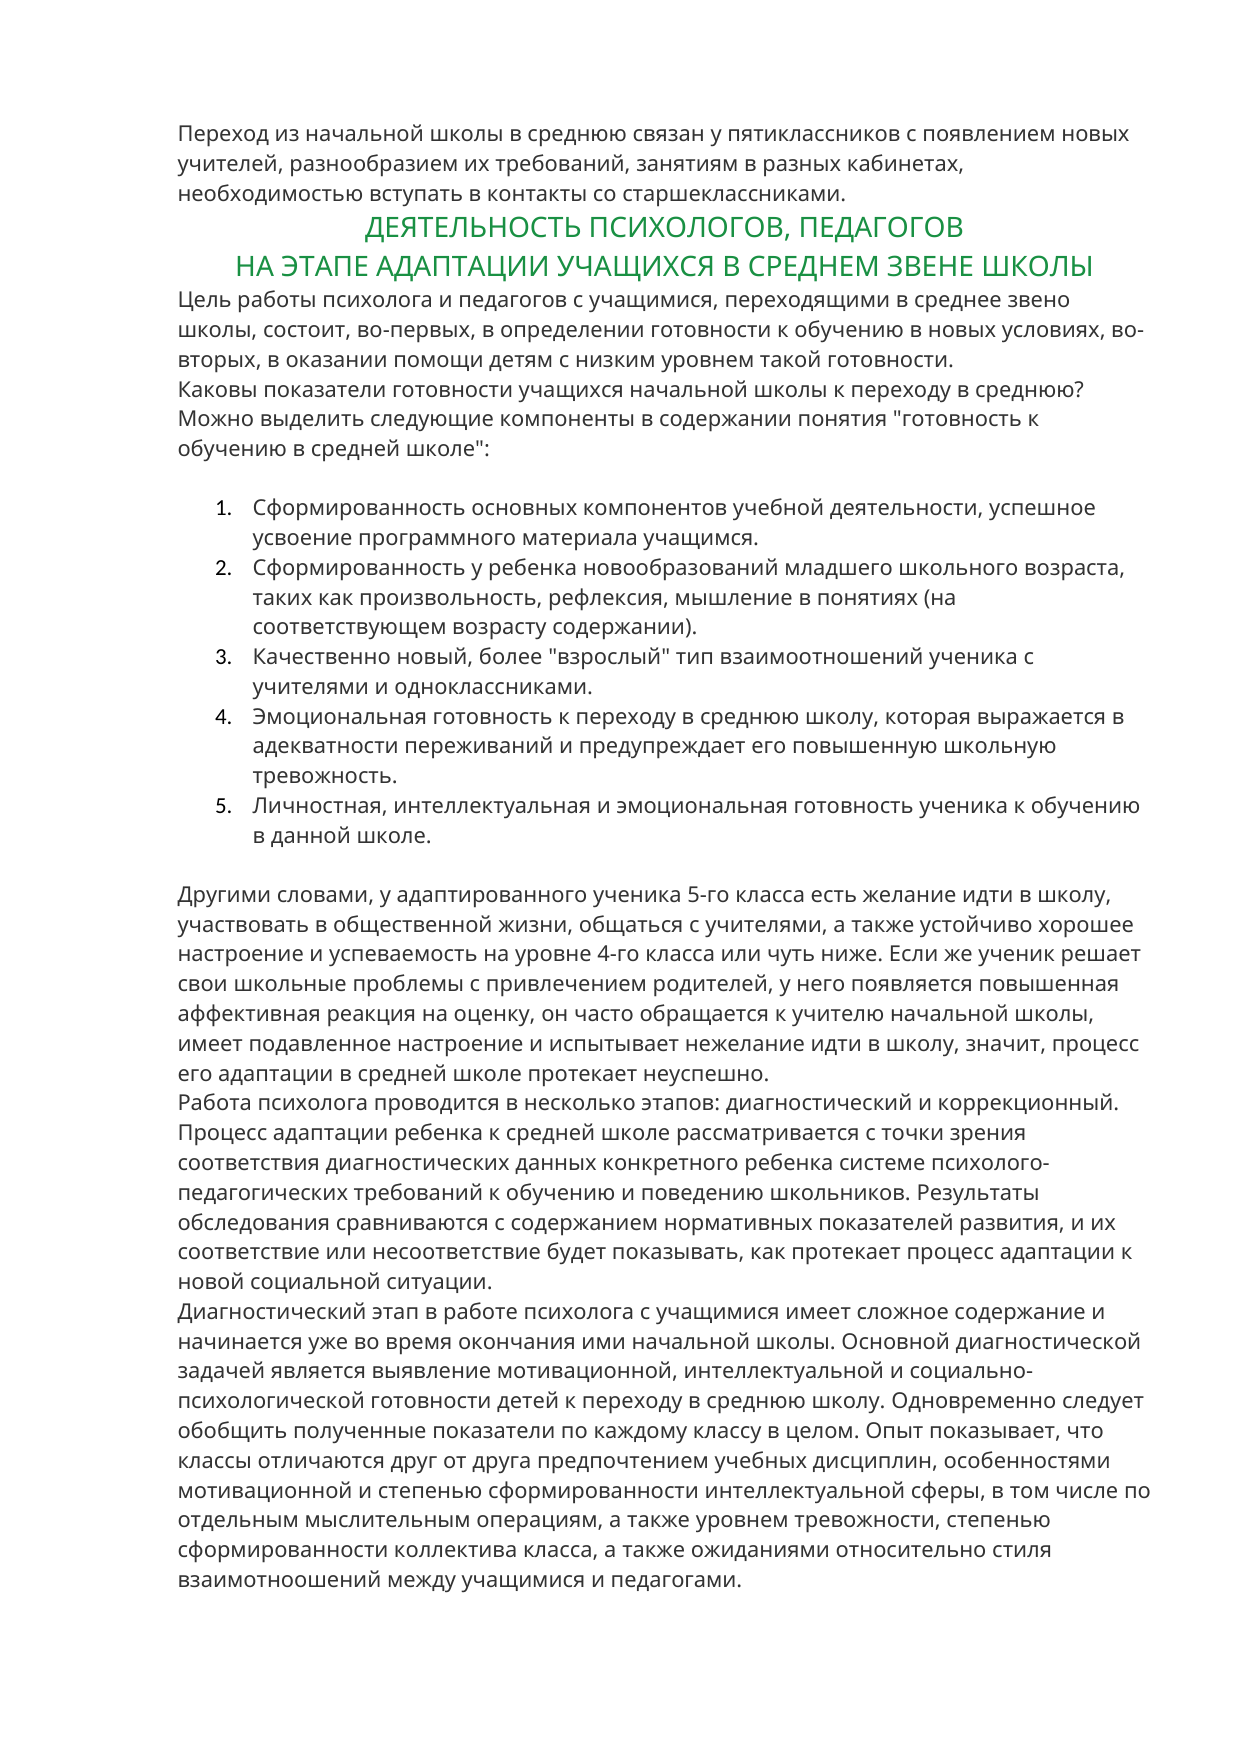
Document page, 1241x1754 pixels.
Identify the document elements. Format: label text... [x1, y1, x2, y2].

list Качественно новый, более "взрослый" тип взаимоотношений ученика с учителями и одноклассниками. [215, 641, 1152, 701]
text Переход из начальной школы в среднюю связан у пятиклассников с появлением новых учителей, разнообразием их требований, занятиям в разных кабинетах, необходимостью вступать в контакты со старшеклассниками. [177, 118, 1152, 207]
text Работа психолога проводится в несколько этапов: диагностический и коррекционный. Процесс адаптации ребенка к средней школе рассматривается с точки зрения соответствия диагностических данных конкретного ребенка системе психолого-педагогических требований к обучению и поведению школьников. Результаты обследования сравниваются с содержанием нормативных показателей развития, и их соответствие или несоответствие будет показывать, как протекает процесс адаптации к новой социальной ситуации. [177, 1087, 1152, 1296]
list Сформированность у ребенка новообразований младшего школьного возраста, таких как произвольность, рефлексия, мышление в понятиях (на соответствующем возрасту содержании). [215, 552, 1152, 641]
text Другими словами, у адаптированного ученика 5-го класса есть желание идти в школу, участвовать в общественной жизни, общаться с учителями, а также устойчиво хорошее настроение и успеваемость на уровне 4-го класса или чуть ниже. Если же ученик решает свои школьные проблемы с привлечением родителей, у него появляется повышенная аффективная реакция на оценку, он часто обращается к учителю начальной школы, имеет подавленное настроение и испытывает нежелание идти в школу, значит, процесс его адаптации в средней школе протекает неуспешно. [177, 879, 1152, 1087]
list Личностная, интеллектуальная и эмоциональная готовность ученика к обучению в данной школе. [215, 790, 1152, 849]
list Сформированность основных компонентов учебной деятельности, успешное усвоение программного материала учащимся. [215, 492, 1152, 552]
list Эмоциональная готовность к переходу в среднюю школу, которая выражается в адекватности переживаний и предупреждает его повышенную школьную тревожность. [215, 701, 1152, 790]
text Цель работы психолога и педагогов с учащимися, переходящими в среднее звено школы, состоит, во-первых, в определении готовности к обучению в новых условиях, во-вторых, в оказании помощи детям с низким уровнем такой готовности. [177, 284, 1152, 373]
text Диагностический этап в работе психолога с учащимися имеет сложное содержание и начинается уже во время окончания ими начальной школы. Основной диагностической задачей является выявление мотивационной, интеллектуальной и социально-психологической готовности детей к переходу в среднюю школу. Одновременно следует обобщить полученные показатели по каждому классу в целом. Опыт показывает, что классы отличаются друг от друга предпочтением учебных дисциплин, особенностями мотивационной и степенью сформированности интеллектуальной сферы, в том числе по отдельным мыслительным операциям, а также уровнем тревожности, степенью сформированности коллектива класса, а также ожиданиями относительно стиля взаимотноошений между учащимися и педагогами. [177, 1296, 1152, 1594]
text Каковы показатели готовности учащихся начальной школы к переходу в среднюю? Можно выделить следующие компоненты в содержании понятия "готовность к обучению в средней школе": [177, 373, 1152, 463]
text ДЕЯТЕЛЬНОСТЬ ПСИХОЛОГОВ, ПЕДАГОГОВ НА ЭТАПЕ АДАПТАЦИИ УЧАЩИХСЯ В СРЕДНЕМ ЗВЕНЕ ШКОЛЫ [177, 207, 1152, 284]
